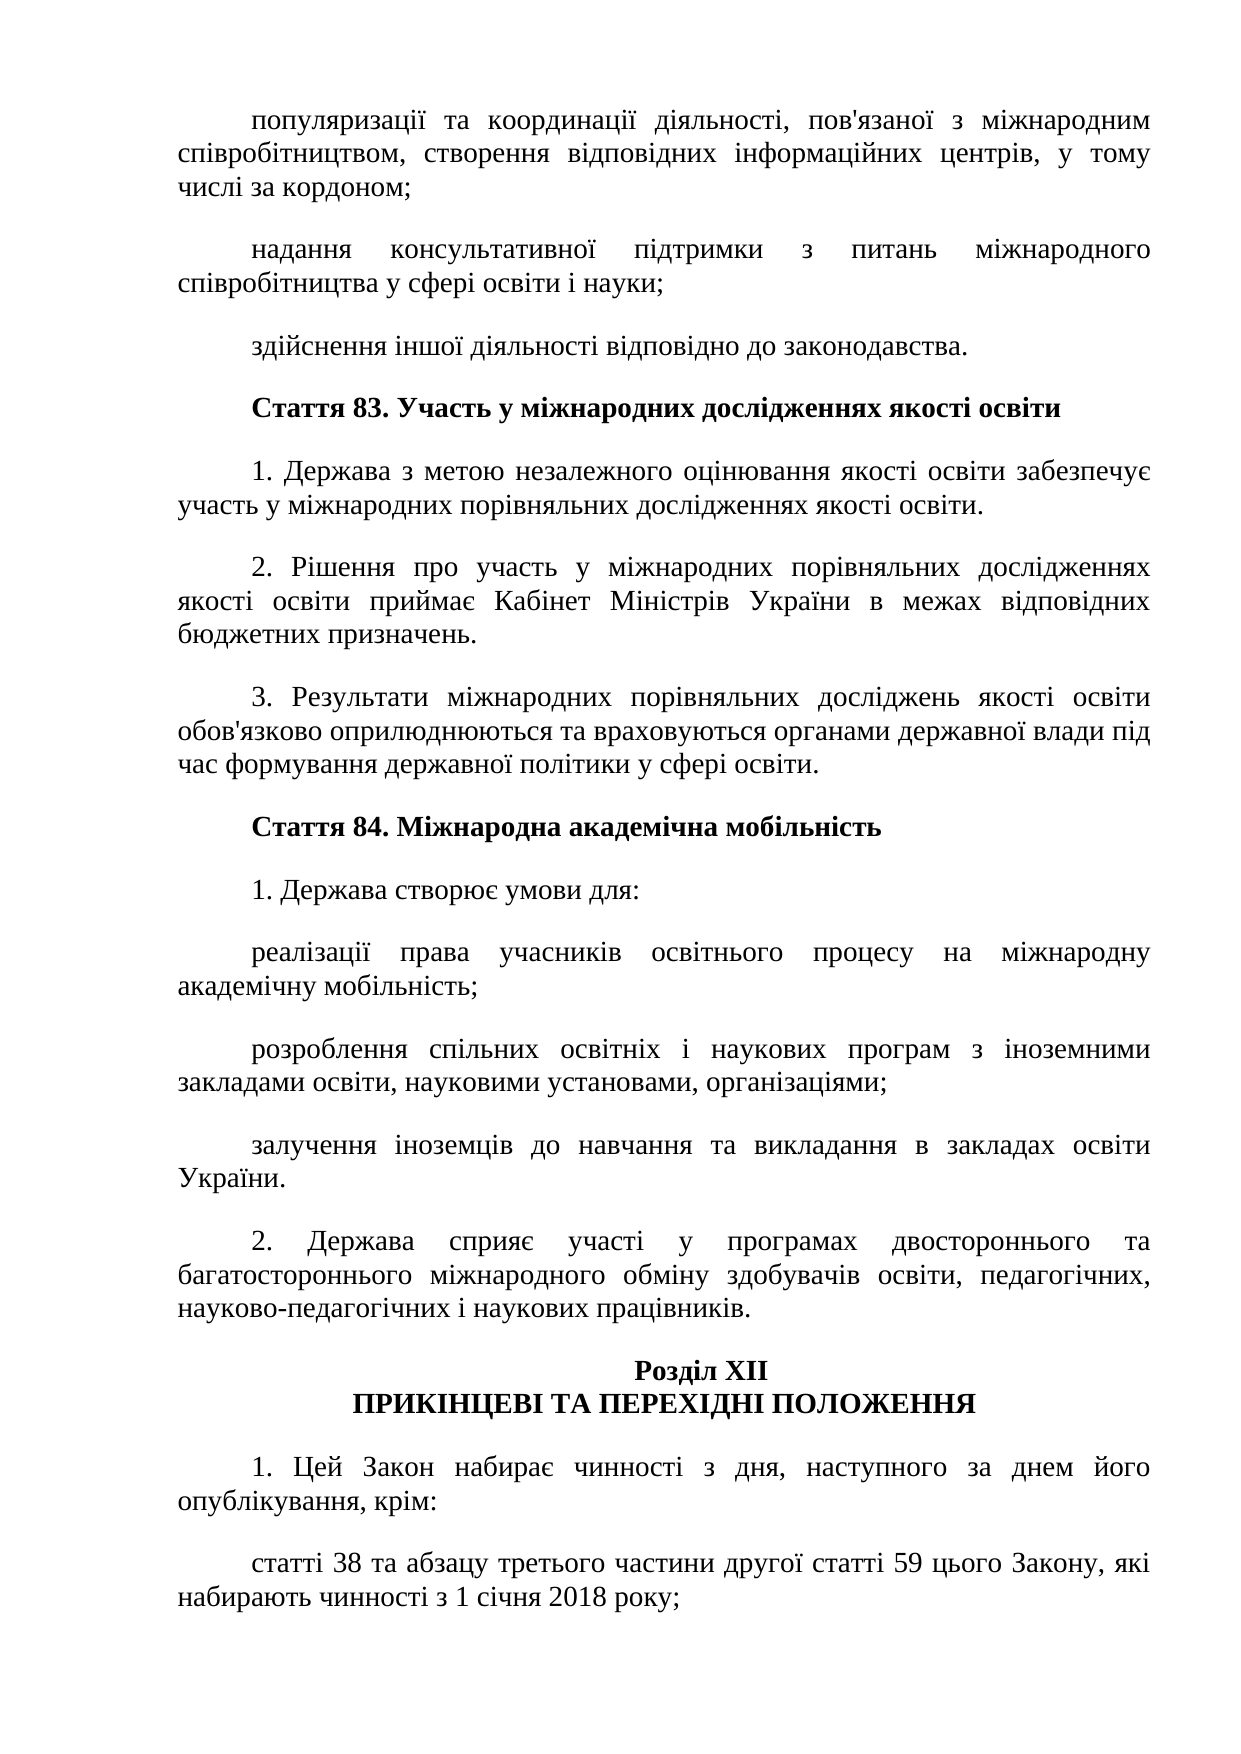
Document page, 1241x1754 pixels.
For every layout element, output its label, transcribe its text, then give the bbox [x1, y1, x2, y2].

text розроблення спільних освітніх і наукових програм з іноземними закладами освіти, науковими установами, організаціями; [177, 1031, 1152, 1098]
text Стаття 83. Участь у міжнародних дослідженнях якості освіти [177, 391, 1152, 424]
text 1. Держава створює умови для: [177, 872, 1152, 905]
text 2. Рішення про участь у міжнародних порівняльних дослідженнях якості освіти приймає Кабінет Міністрів України в межах відповідних бюджетних призначень. [177, 549, 1152, 650]
text Розділ XII ПРИКІНЦЕВІ ТА ПЕРЕХІДНІ ПОЛОЖЕННЯ [177, 1353, 1152, 1420]
text Стаття 84. Міжнародна академічна мобільність [177, 809, 1152, 843]
text популяризації та координації діяльності, пов'язаної з міжнародним співробітництвом, створення відповідних інформаційних центрів, у тому числі за кордоном; [177, 102, 1152, 202]
text реалізації права учасників освітнього процесу на міжнародну академічну мобільність; [177, 934, 1152, 1002]
text 2. Держава сприяє участі у програмах двостороннього та багатостороннього міжнародного обміну здобувачів освіти, педагогічних, науково-педагогічних і наукових працівників. [177, 1223, 1152, 1324]
text залучення іноземців до навчання та викладання в закладах освіти України. [177, 1127, 1152, 1194]
text надання консультативної підтримки з питань міжнародного співробітництва у сфері освіти і науки; [177, 232, 1152, 299]
text здійснення іншої діяльності відповідно до законодавства. [177, 328, 1152, 361]
text 1. Держава з метою незалежного оцінювання якості освіти забезпечує участь у міжнародних порівняльних дослідженнях якості освіти. [177, 453, 1152, 520]
text статті 38 та абзацу третього частини другої статті 59 цього Закону, які набирають чинності з 1 січня 2018 року; [177, 1546, 1152, 1613]
text 3. Результати міжнародних порівняльних досліджень якості освіти обов'язково оприлюднюються та враховуються органами державної влади під час формування державної політики у сфері освіти. [177, 679, 1152, 780]
text 1. Цей Закон набирає чинності з дня, наступного за днем його опублікування, крім: [177, 1449, 1152, 1516]
